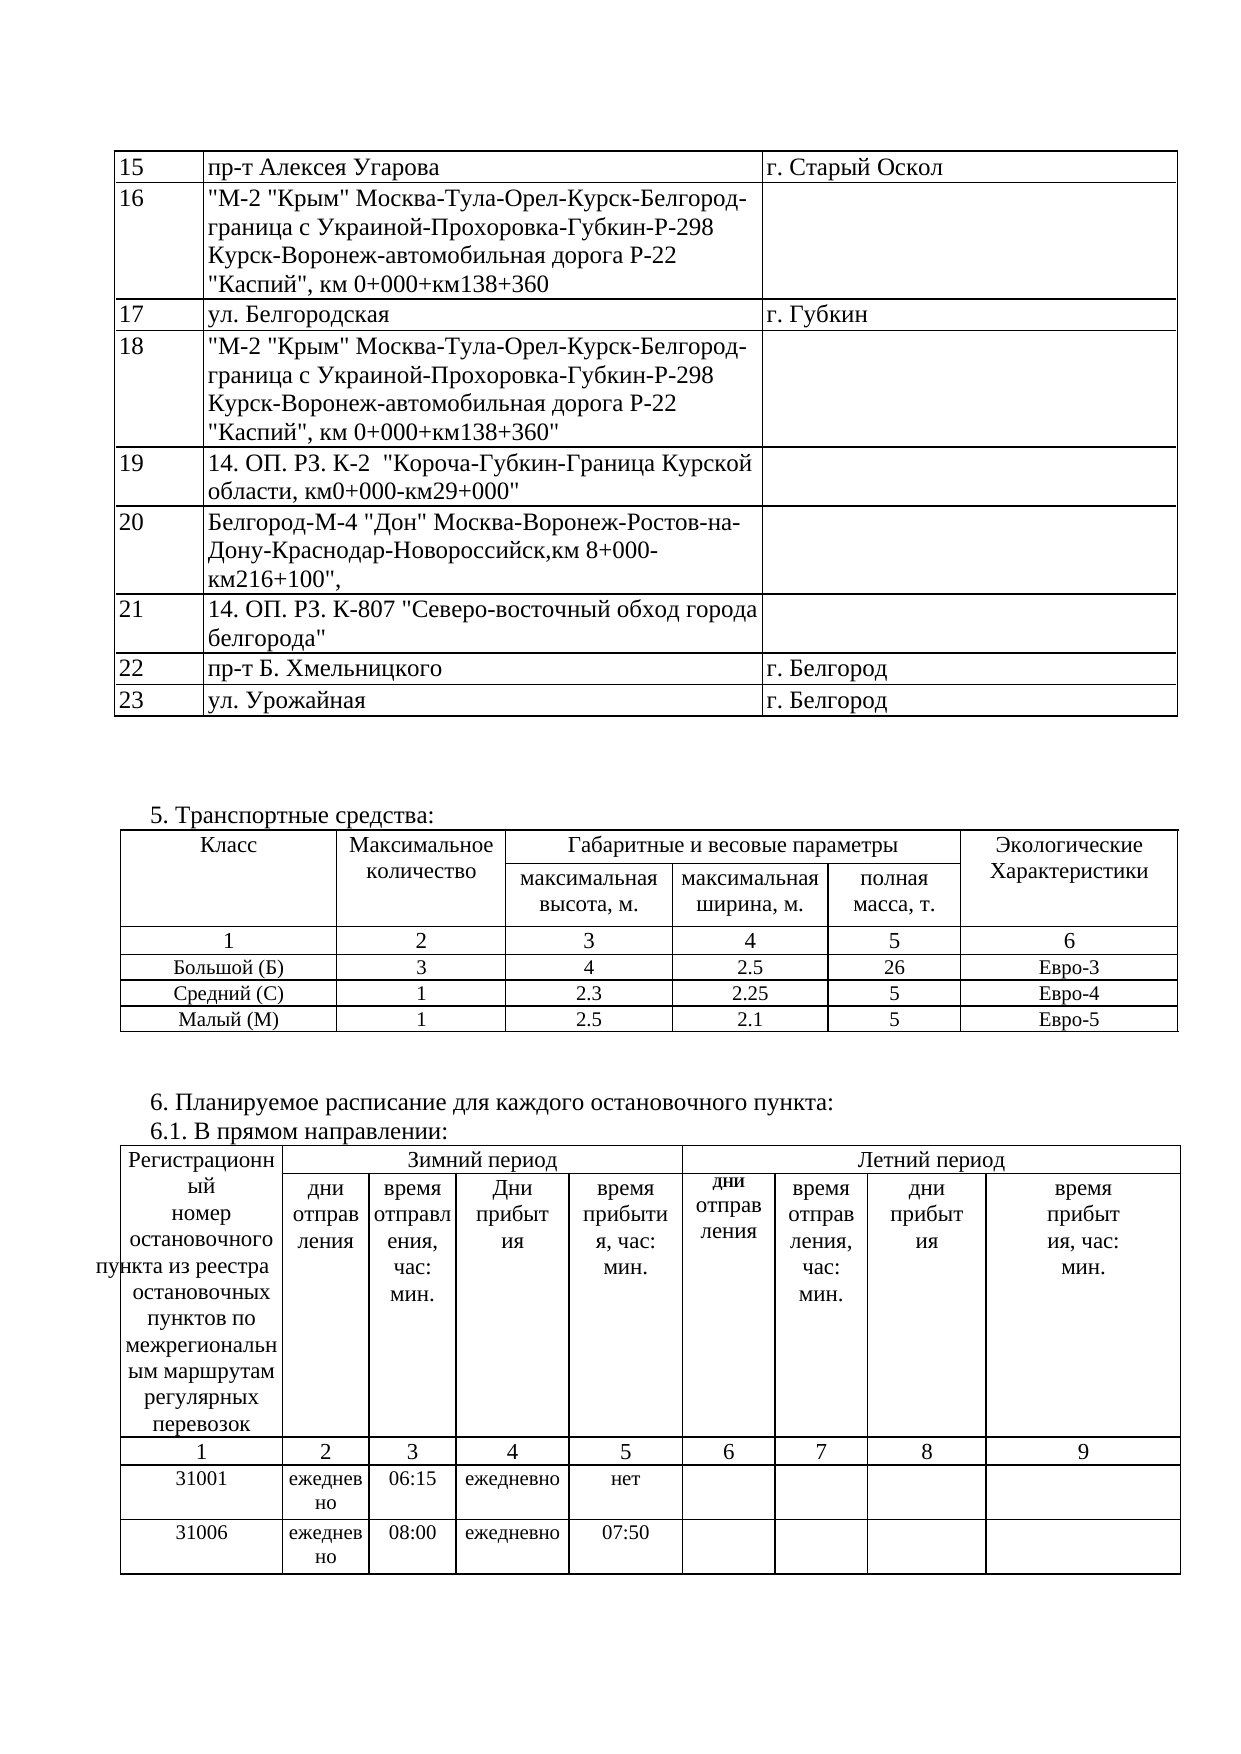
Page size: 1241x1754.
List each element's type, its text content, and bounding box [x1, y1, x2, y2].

table_cell [763, 505, 1177, 593]
table_cell 5 [570, 1438, 682, 1464]
table_cell ежедневно [283, 1466, 368, 1518]
table_cell Евро-5 [961, 1007, 1177, 1031]
table_cell [987, 1466, 1180, 1518]
table_header Класс [121, 831, 336, 926]
table_cell 22 [115, 653, 203, 683]
table_cell [987, 1520, 1180, 1573]
table_cell 08:00 [370, 1520, 455, 1573]
table_cell Евро-3 [961, 955, 1177, 979]
table_cell г. Белгород [763, 652, 1177, 683]
table_cell "М-2 "Крым" Москва-Тула-Орел-Курск-Белгород-граница с Украиной-Прохоровка-Губкин-Р-298 Курск-Воронеж-автомобильная дорога Р-22 "Каспий", км 0+000+км138+360" [204, 331, 762, 446]
text 6. Планируемое расписание для каждого остановочного пункта: [150, 1087, 1090, 1116]
table_cell [763, 446, 1177, 505]
table_cell 15 [115, 152, 203, 181]
table_cell 18 [115, 331, 203, 446]
table_cell полная масса, т. [829, 864, 960, 926]
table_cell 5 [829, 1007, 960, 1031]
table_cell 14. ОП. РЗ. К-2 "Короча-Губкин-Граница Курской области, км0+000-км29+000" [204, 448, 762, 505]
table_cell [683, 1520, 774, 1573]
table_cell время отправл ения, час: мин. [370, 1174, 455, 1436]
table_cell 3 [370, 1438, 455, 1464]
table_cell 1 [337, 981, 505, 1005]
table_cell ежедневно [457, 1520, 568, 1573]
table_cell 23 [115, 685, 203, 715]
text 6.1. В прямом направлении: [150, 1116, 1090, 1145]
table_cell 2.5 [673, 955, 827, 979]
table_cell 20 [115, 506, 203, 593]
table_cell Большой (Б) [121, 955, 336, 979]
table_cell 31006 [121, 1520, 282, 1573]
table_cell [683, 1466, 774, 1518]
table_cell 2.25 [673, 981, 827, 1005]
table_cell максимальная высота, м. [506, 864, 672, 926]
table_cell [776, 1520, 867, 1573]
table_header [121, 1146, 282, 1436]
table_cell [776, 1466, 867, 1518]
table_cell Белгород-М-4 "Дон" Москва-Воронеж-Ростов-на-Дону-Краснодар-Новороссийск,км 8+000-км216+100", [204, 507, 762, 593]
table_cell время отправ ления, час: мин. [776, 1174, 867, 1436]
table_header Габаритные и весовые параметры [506, 831, 960, 862]
table_cell время прибыти я, час: мин. [570, 1174, 682, 1436]
table_cell 5 [829, 927, 960, 954]
table_cell [763, 330, 1177, 446]
table_cell г. Белгород [763, 684, 1177, 715]
table_cell 4 [673, 927, 827, 954]
table_cell 1 [337, 1007, 505, 1031]
table_cell 2.3 [506, 981, 672, 1005]
table_cell 06:15 [370, 1466, 455, 1518]
table_cell Дни прибыт ия [457, 1174, 568, 1436]
table_cell ежедневно [457, 1466, 568, 1518]
table_cell 5 [829, 981, 960, 1005]
table_cell Малый (М) [121, 1007, 336, 1031]
table_cell 3 [506, 927, 672, 954]
table_cell 2 [283, 1438, 368, 1464]
table_header Зимний период [283, 1146, 682, 1173]
table_cell г. Губкин [763, 298, 1177, 329]
table_cell 2.5 [506, 1007, 672, 1031]
table_cell дни отправ ления [283, 1174, 368, 1436]
table_cell 07:50 [570, 1520, 682, 1573]
table_cell 31001 [121, 1466, 282, 1518]
table_cell "М-2 "Крым" Москва-Тула-Орел-Курск-Белгород-граница с Украиной-Прохоровка-Губкин-Р-298 Курск-Воронеж-автомобильная дорога Р-22 "Каспий", км 0+000+км138+360 [204, 183, 762, 298]
table_cell ул. Урожайная [204, 685, 762, 715]
text 5. Транспортные средства: [150, 800, 1090, 829]
table_cell 9 [987, 1438, 1180, 1464]
table_cell Средний (С) [121, 981, 336, 1005]
table_cell 6 [961, 927, 1177, 954]
table_cell 14. ОП. РЗ. К-807 "Северо-восточный обход города белгорода" [204, 595, 762, 652]
table_cell 4 [506, 955, 672, 979]
table_cell [763, 593, 1177, 652]
table_cell 21 [115, 594, 203, 652]
table_cell 7 [776, 1438, 867, 1464]
table_cell ежедневно [283, 1520, 368, 1573]
table_cell 16 [115, 183, 203, 298]
table_cell [763, 181, 1177, 298]
table_header Летний период [683, 1146, 1180, 1173]
table_cell ул. Белгородская [204, 300, 762, 329]
table_cell [868, 1520, 985, 1573]
table_cell 3 [337, 955, 505, 979]
table_cell 6 [683, 1438, 774, 1464]
table_cell 4 [457, 1438, 568, 1464]
table_cell максимальная ширина, м. [673, 864, 827, 926]
table_cell 8 [868, 1438, 985, 1464]
table_cell пр-т Б. Хмельницкого [204, 654, 762, 683]
table_cell г. Старый Оскол [763, 152, 1177, 181]
table_cell 1 [121, 1438, 282, 1464]
table_cell 2 [337, 927, 505, 954]
table_cell нет [570, 1466, 682, 1518]
table_cell 17 [115, 299, 203, 329]
table_cell дни прибыт ия [868, 1174, 985, 1436]
table_cell пр-т Алексея Угарова [204, 152, 762, 181]
table_cell Евро-4 [961, 981, 1177, 1005]
table_cell 19 [115, 447, 203, 505]
table_cell 26 [829, 955, 960, 979]
table_cell 2.1 [673, 1007, 827, 1031]
table_cell 1 [121, 927, 336, 954]
table_header Максимальное количество [337, 831, 505, 926]
table_cell время прибыт ия, час: мин. [987, 1174, 1180, 1436]
table_header Экологические Характеристики [961, 831, 1177, 926]
table_cell [868, 1466, 985, 1518]
table_cell ДНИ отправ ления [683, 1174, 774, 1436]
